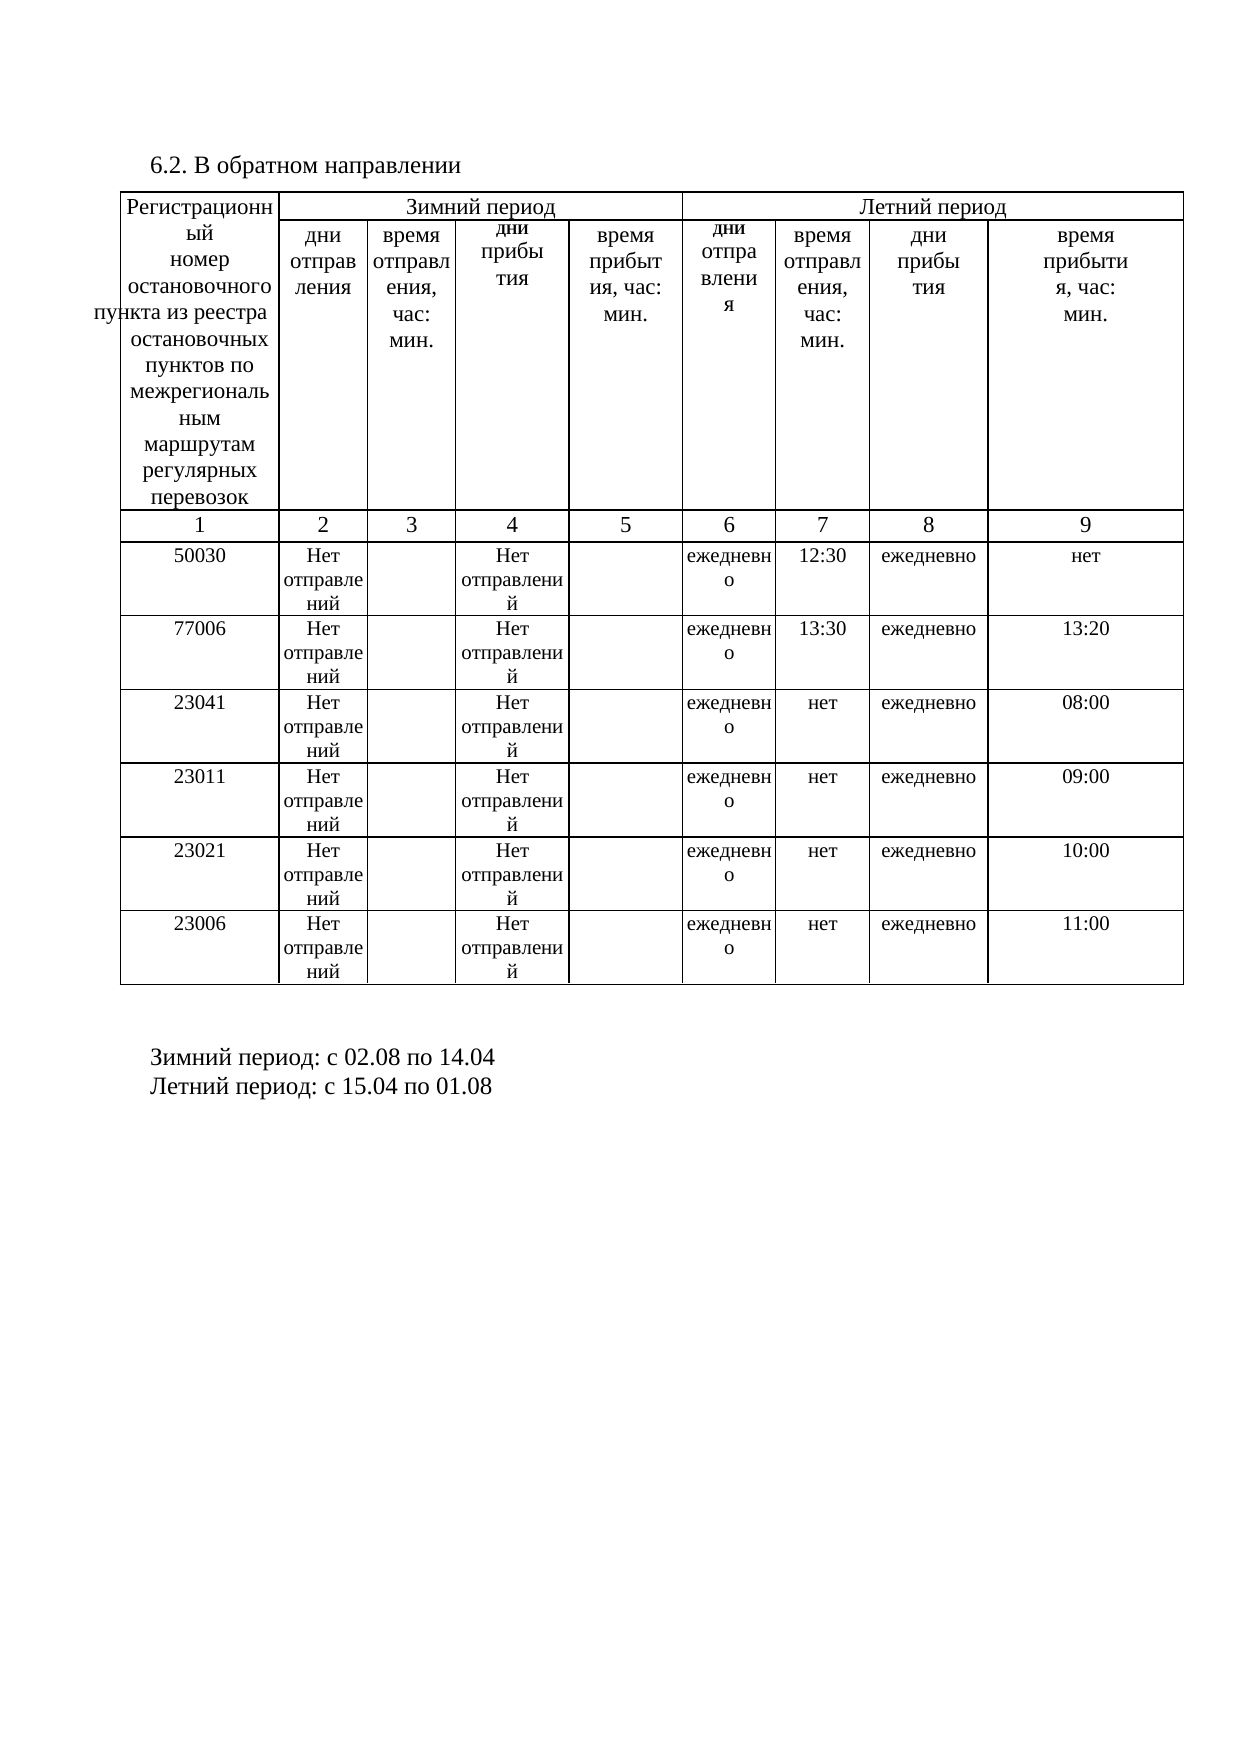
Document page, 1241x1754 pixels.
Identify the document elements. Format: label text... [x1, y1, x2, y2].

table_cell [368, 616, 455, 688]
table_cell время отправл ения, час: мин. [368, 221, 455, 509]
table_cell 8 [870, 511, 987, 541]
table_cell [570, 543, 682, 615]
table_cell время отправл ения, час: мин. [776, 221, 869, 509]
text Летний период: с 15.04 по 01.08 [150, 1071, 1090, 1100]
table_header Летний период [683, 193, 1183, 219]
table_cell Нет отправлений [456, 764, 568, 836]
table_cell Нет отправлений [456, 911, 568, 983]
table_cell [368, 911, 455, 983]
table_cell ежедневно [683, 616, 775, 688]
table_cell 23021 [121, 838, 278, 910]
table_cell дни прибы тия [870, 221, 987, 509]
table_cell нет [776, 764, 869, 836]
table_cell 7 [776, 511, 869, 541]
table_cell ежедневно [683, 690, 775, 762]
table_cell ежедневно [683, 764, 775, 836]
table_cell время прибыт ия, час: мин. [570, 221, 682, 509]
table_cell ежедневно [870, 616, 987, 688]
table_cell [570, 911, 682, 983]
table_cell время прибыти я, час: мин. [989, 221, 1183, 509]
table_cell Нет отправлений [280, 838, 367, 910]
table_cell нет [776, 838, 869, 910]
table_cell Нет отправлений [280, 690, 367, 762]
table_cell Нет отправлений [456, 616, 568, 688]
table_cell 23011 [121, 764, 278, 836]
table_cell Нет отправлений [456, 838, 568, 910]
table_cell [368, 764, 455, 836]
table_cell ежедневно [870, 690, 987, 762]
table_cell [368, 543, 455, 615]
table_cell 23006 [121, 911, 278, 983]
table_cell 6 [683, 511, 775, 541]
table_cell ежедневно [683, 543, 775, 615]
table_cell дни отправ ления [280, 221, 367, 509]
table_cell 13:30 [776, 616, 869, 688]
table_cell [570, 764, 682, 836]
text 6.2. В обратном направлении [150, 150, 1090, 179]
table_cell 9 [989, 511, 1183, 541]
table_cell Нет отправлений [456, 690, 568, 762]
table_cell ДНИ прибы тия [456, 221, 568, 509]
table_cell ежедневно [870, 543, 987, 615]
table_cell [570, 616, 682, 688]
table_cell нет [776, 911, 869, 983]
table_cell Нет отправлений [280, 911, 367, 983]
table_header Регистрационный номер остановочного пункта из реестра остановочных пунктов по межрегиональным маршрутам регулярных перевозок [121, 193, 278, 509]
table_cell ежедневно [870, 838, 987, 910]
table_cell 09:00 [989, 764, 1183, 836]
table_cell ежедневно [870, 911, 987, 983]
table_cell 2 [280, 511, 367, 541]
table_cell ежедневно [683, 838, 775, 910]
table_cell [368, 838, 455, 910]
table_cell 23041 [121, 690, 278, 762]
table_cell ДНИ отпра влени я [683, 221, 775, 509]
table_cell Нет отправлений [280, 616, 367, 688]
text Зимний период: с 02.08 по 14.04 [150, 1042, 1090, 1071]
table_cell 50030 [121, 543, 278, 615]
table_cell Нет отправлений [280, 543, 367, 615]
table_cell 4 [456, 511, 568, 541]
table_cell 77006 [121, 616, 278, 688]
table_cell нет [989, 543, 1183, 615]
table_cell 13:20 [989, 616, 1183, 688]
table_header Зимний период [280, 193, 682, 219]
table_cell 5 [570, 511, 682, 541]
table_cell нет [776, 690, 869, 762]
table_cell Нет отправлений [280, 764, 367, 836]
table_cell ежедневно [870, 764, 987, 836]
table_cell 11:00 [989, 911, 1183, 983]
table_cell [570, 690, 682, 762]
table_cell 08:00 [989, 690, 1183, 762]
table_cell 1 [121, 511, 278, 541]
table_cell 10:00 [989, 838, 1183, 910]
table_cell [570, 838, 682, 910]
table_cell [368, 690, 455, 762]
table_cell 12:30 [776, 543, 869, 615]
table_cell 3 [368, 511, 455, 541]
table_cell ежедневно [683, 911, 775, 983]
table_cell Нет отправлений [456, 543, 568, 615]
